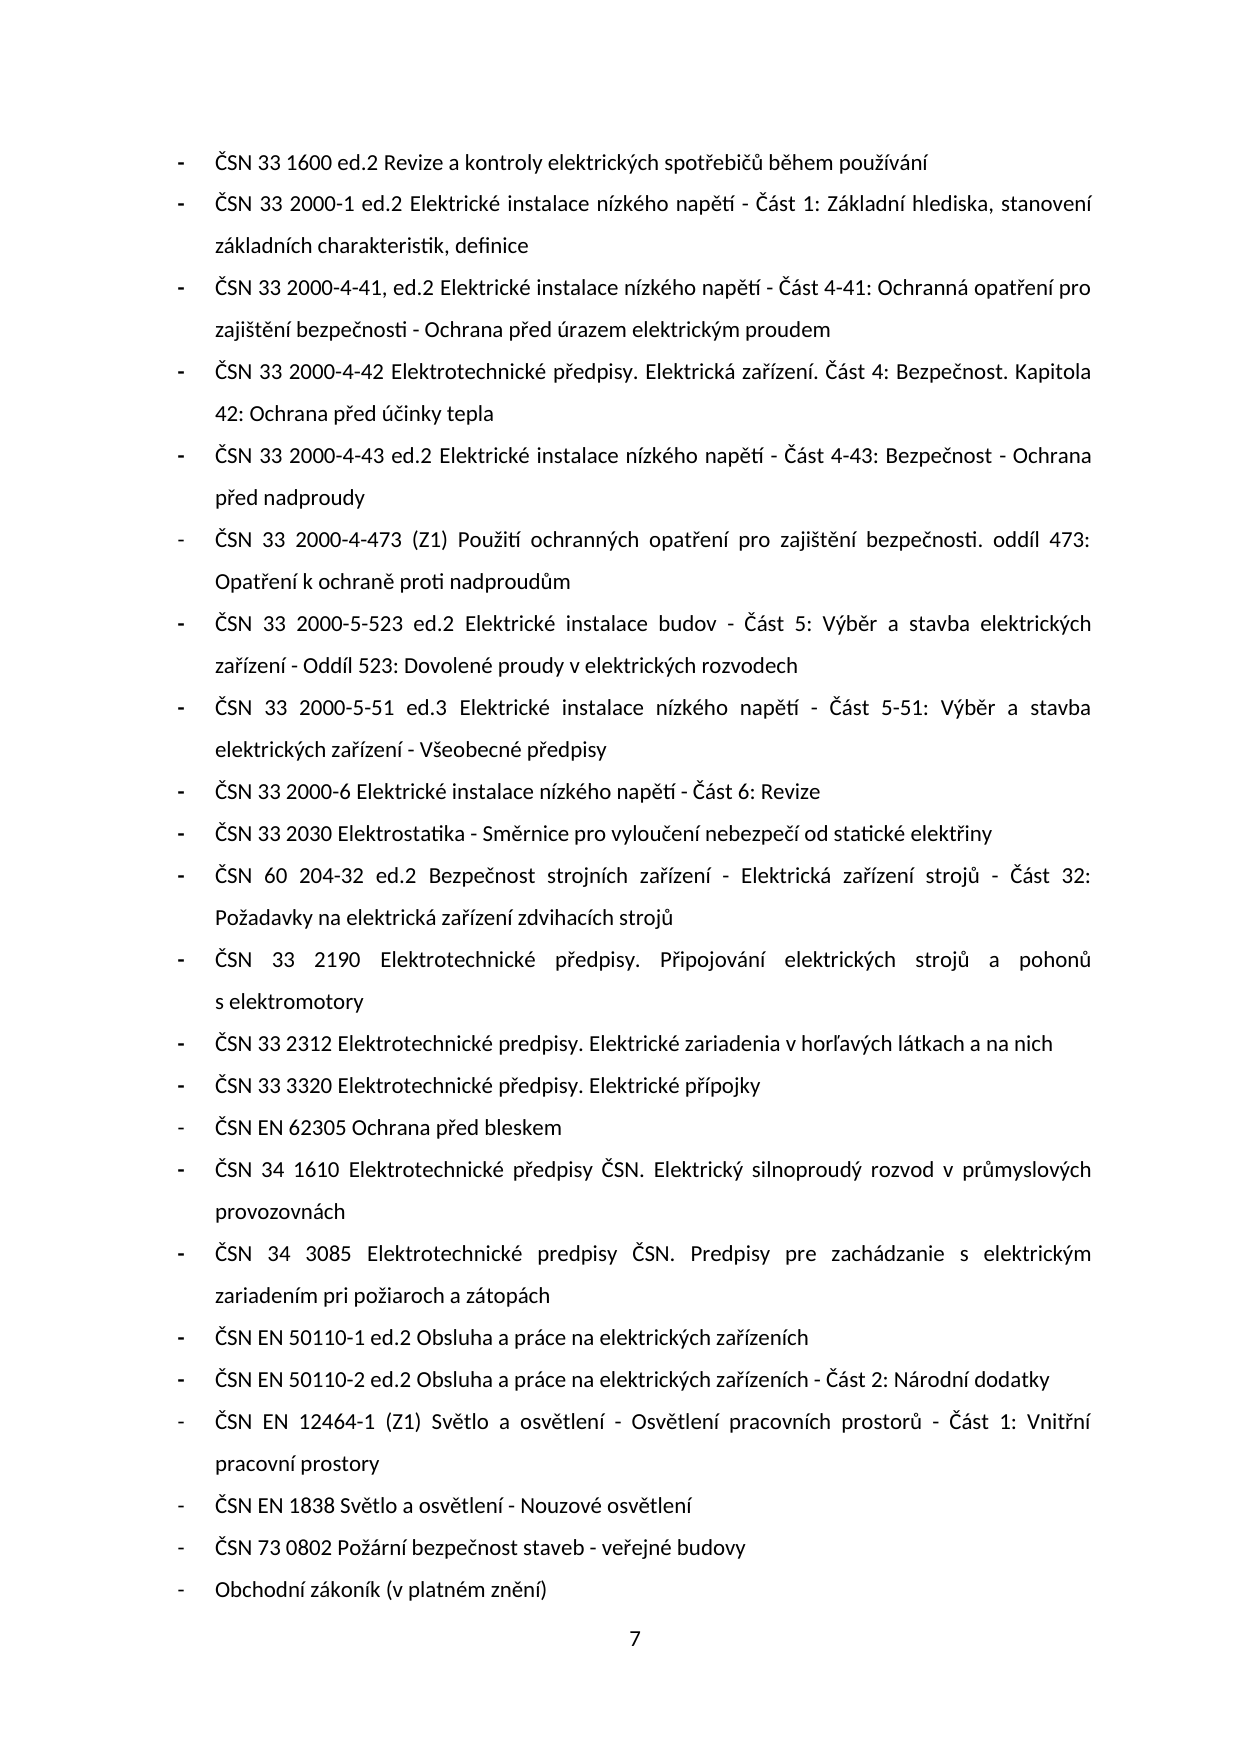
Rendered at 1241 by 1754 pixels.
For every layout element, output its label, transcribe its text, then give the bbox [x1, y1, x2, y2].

list ČSN 33 2190 Elektrotechnické předpisy. Připojování elektrických strojů a pohonů s elektromotory [177, 945, 1093, 1015]
list ČSN 33 2000-4-41, ed.2 Elektrické instalace nízkého napětí - Část 4-41: Ochranná opatření pro zajištění bezpečnosti - Ochrana před úrazem elektrickým proudem [177, 273, 1093, 343]
list ČSN 73 0802 Požární bezpečnost staveb - veřejné budovy [177, 1533, 1093, 1561]
list ČSN 33 2000-4-473 (Z1) Použití ochranných opatření pro zajištění bezpečnosti. oddíl 473: Opatření k ochraně proti nadproudům [177, 525, 1093, 595]
list Obchodní zákoník (v platném znění) [177, 1575, 1093, 1603]
list ČSN EN 62305 Ochrana před bleskem [177, 1113, 1093, 1141]
list ČSN EN 50110-1 ed.2 Obsluha a práce na elektrických zařízeních [177, 1323, 1093, 1351]
list ČSN 33 2000-1 ed.2 Elektrické instalace nízkého napětí - Část 1: Základní hlediska, stanovení základních charakteristik, definice [177, 189, 1093, 259]
list ČSN 33 2000-4-42 Elektrotechnické předpisy. Elektrická zařízení. Část 4: Bezpečnost. Kapitola 42: Ochrana před účinky tepla [177, 357, 1093, 427]
list ČSN 33 2312 Elektrotechnické predpisy. Elektrické zariadenia v horľavých látkach a na nich [177, 1029, 1093, 1057]
list ČSN EN 50110-2 ed.2 Obsluha a práce na elektrických zařízeních - Část 2: Národní dodatky [177, 1365, 1093, 1393]
list ČSN EN 12464-1 (Z1) Světlo a osvětlení - Osvětlení pracovních prostorů - Část 1: Vnitřní pracovní prostory [177, 1407, 1093, 1477]
list ČSN 34 3085 Elektrotechnické predpisy ČSN. Predpisy pre zachádzanie s elektrickým zariadením pri požiaroch a zátopách [177, 1239, 1093, 1309]
list ČSN 33 2000-5-523 ed.2 Elektrické instalace budov - Část 5: Výběr a stavba elektrických zařízení - Oddíl 523: Dovolené proudy v elektrických rozvodech [177, 609, 1093, 679]
list ČSN 34 1610 Elektrotechnické předpisy ČSN. Elektrický silnoproudý rozvod v průmyslových provozovnách [177, 1155, 1093, 1225]
list ČSN 33 2000-4-43 ed.2 Elektrické instalace nízkého napětí - Část 4-43: Bezpečnost - Ochrana před nadproudy [177, 441, 1093, 511]
list ČSN 60 204-32 ed.2 Bezpečnost strojních zařízení - Elektrická zařízení strojů - Část 32: Požadavky na elektrická zařízení zdvihacích strojů [177, 861, 1093, 931]
list ČSN 33 3320 Elektrotechnické předpisy. Elektrické přípojky [177, 1071, 1093, 1099]
list ČSN 33 2000-6 Elektrické instalace nízkého napětí - Část 6: Revize [177, 777, 1093, 805]
list ČSN EN 1838 Světlo a osvětlení - Nouzové osvětlení [177, 1491, 1093, 1519]
list ČSN 33 1600 ed.2 Revize a kontroly elektrických spotřebičů během používání [177, 148, 1093, 176]
list ČSN 33 2000-5-51 ed.3 Elektrické instalace nízkého napětí - Část 5-51: Výběr a stavba elektrických zařízení - Všeobecné předpisy [177, 693, 1093, 763]
list ČSN 33 2030 Elektrostatika - Směrnice pro vyloučení nebezpečí od statické elektřiny [177, 819, 1093, 847]
